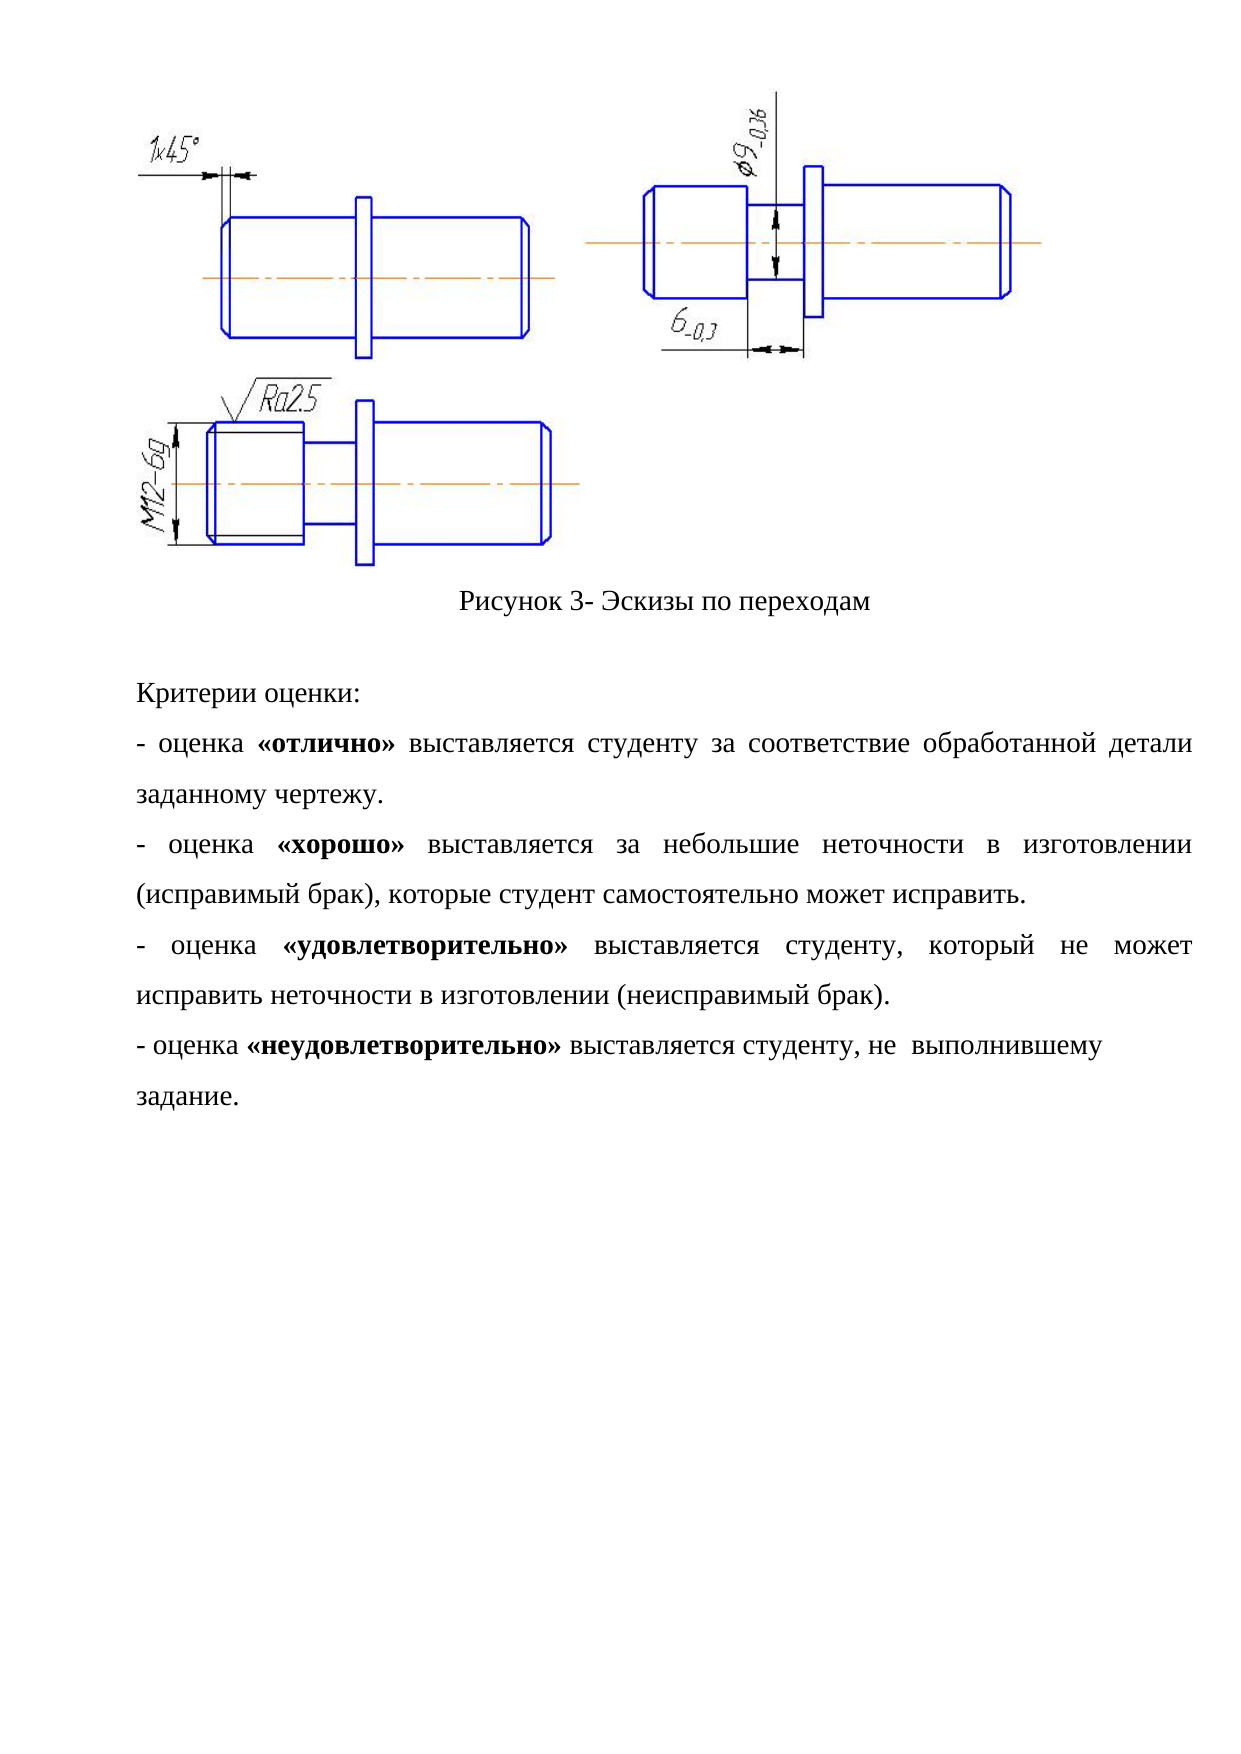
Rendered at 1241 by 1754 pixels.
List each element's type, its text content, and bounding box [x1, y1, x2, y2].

picture [135, 375, 581, 569]
text - оценка «удовлетворительно» выставляется студенту, который не может исправить неточности в изготовлении (неисправимый брак). [136, 927, 1193, 1011]
text - оценка «хорошо» выставляется за небольшие неточности в изготовлении (исправимый брак), которые студент самостоятельно может исправить. [136, 826, 1193, 910]
text Рисунок 3- Эскизы по переходам [136, 583, 1193, 616]
picture [135, 128, 557, 362]
text - оценка «неудовлетворительно» выставляется студенту, не выполнившему задание. [136, 1027, 1193, 1111]
text Критерии оценки: [136, 675, 1193, 709]
picture [582, 88, 1044, 362]
text - оценка «отлично» выставляется студенту за соответствие обработанной детали заданному чертежу. [136, 726, 1193, 809]
